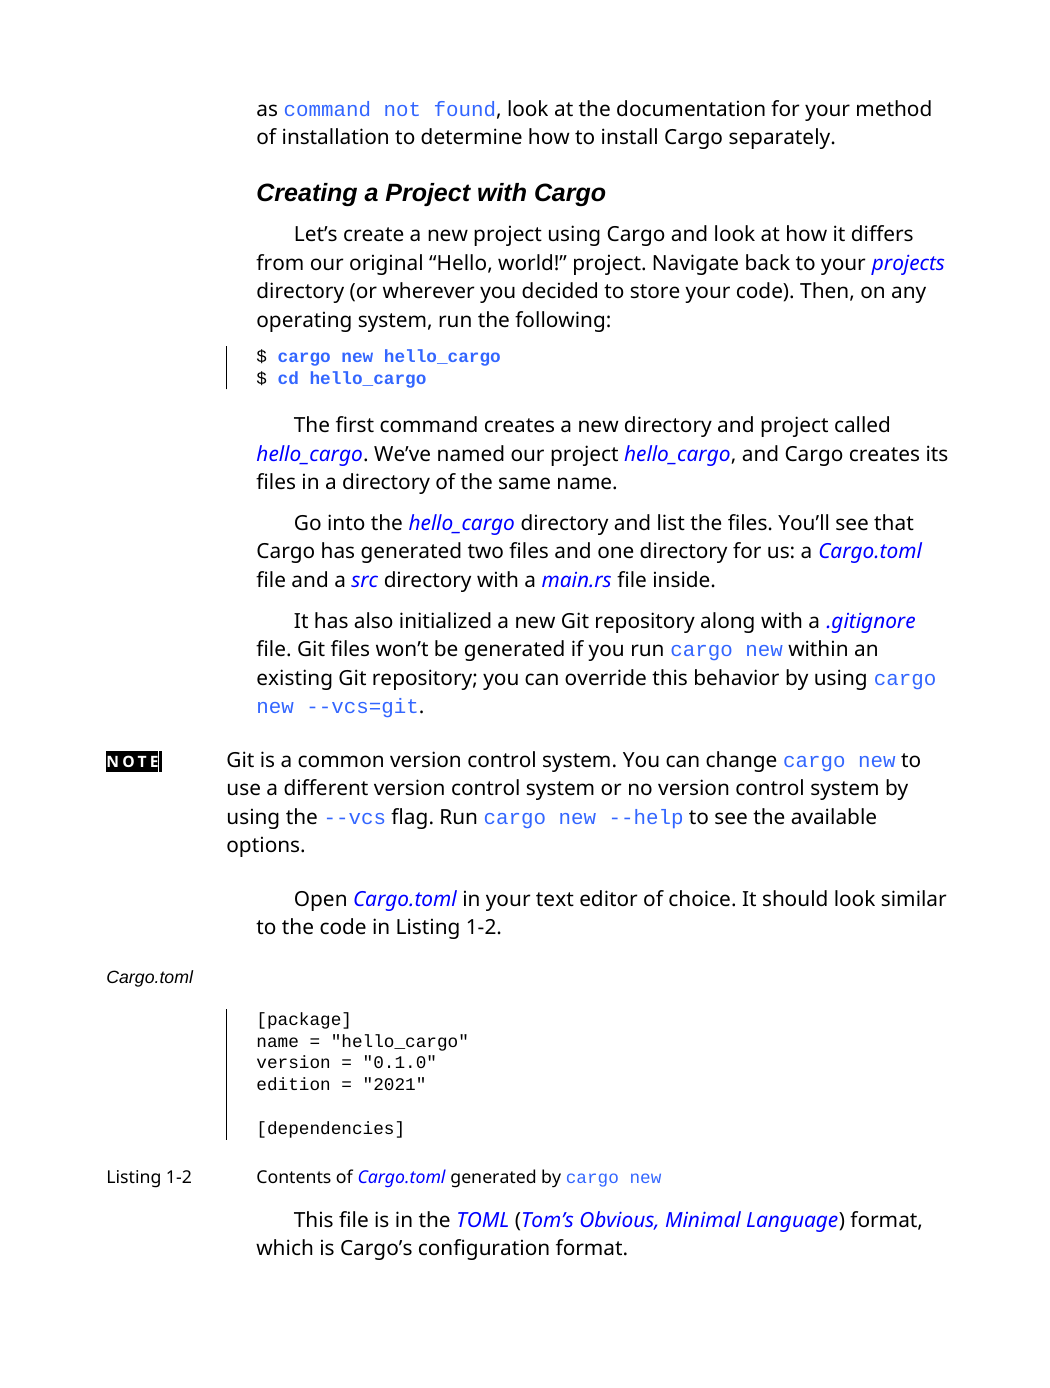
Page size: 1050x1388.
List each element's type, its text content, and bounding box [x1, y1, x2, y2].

text edition = "2021" [227, 1074, 950, 1096]
text Note Git is a common version control system. You can change cargo new to use a different version control system or no version control system by using the --vcs flag. Run cargo new --help to see the available options. [106, 745, 950, 859]
text Cargo.toml [106, 966, 950, 988]
text [package] [226, 1008, 950, 1030]
text [dependencies] [227, 1118, 950, 1140]
text version = "0.1.0" [227, 1052, 950, 1074]
text It has also initialized a new Git repository along with a .gitignore file. Git files won’t be generated if you run cargo new within an existing Git repository; you can override this behavior by using cargo new --vcs=git. [256, 606, 950, 720]
text name = "hello_cargo" [227, 1030, 950, 1052]
text This file is in the TOML (Tom’s Obvious, Minimal Language) format, which is Cargo’s configuration format. [256, 1205, 950, 1262]
text Let’s create a new project using Cargo and look at how it differs from our original “Hello, world!” project. Navigate back to your projects directory (or wherever you decided to store your code). Then, on any operating system, run the following: [256, 219, 950, 333]
text Creating a Project with Cargo [256, 176, 950, 207]
text $ cd hello_cargo [227, 368, 950, 389]
text Open Cargo.toml in your text editor of choice. It should look similar to the code in Listing 1-2. [256, 884, 950, 941]
text Go into the hello_cargo directory and list the files. You’ll see that Cargo has generated two files and one directory for us: a Cargo.toml file and a src directory with a main.rs file inside. [256, 508, 950, 593]
list Contents of Cargo.toml generated by cargo new [106, 1165, 950, 1189]
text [256, 94, 950, 151]
text $ cargo new hello_cargo [227, 346, 950, 368]
text The first command creates a new directory and project called hello_cargo. We’ve named our project hello_cargo, and Cargo creates its files in a directory of the same name. [256, 410, 950, 496]
